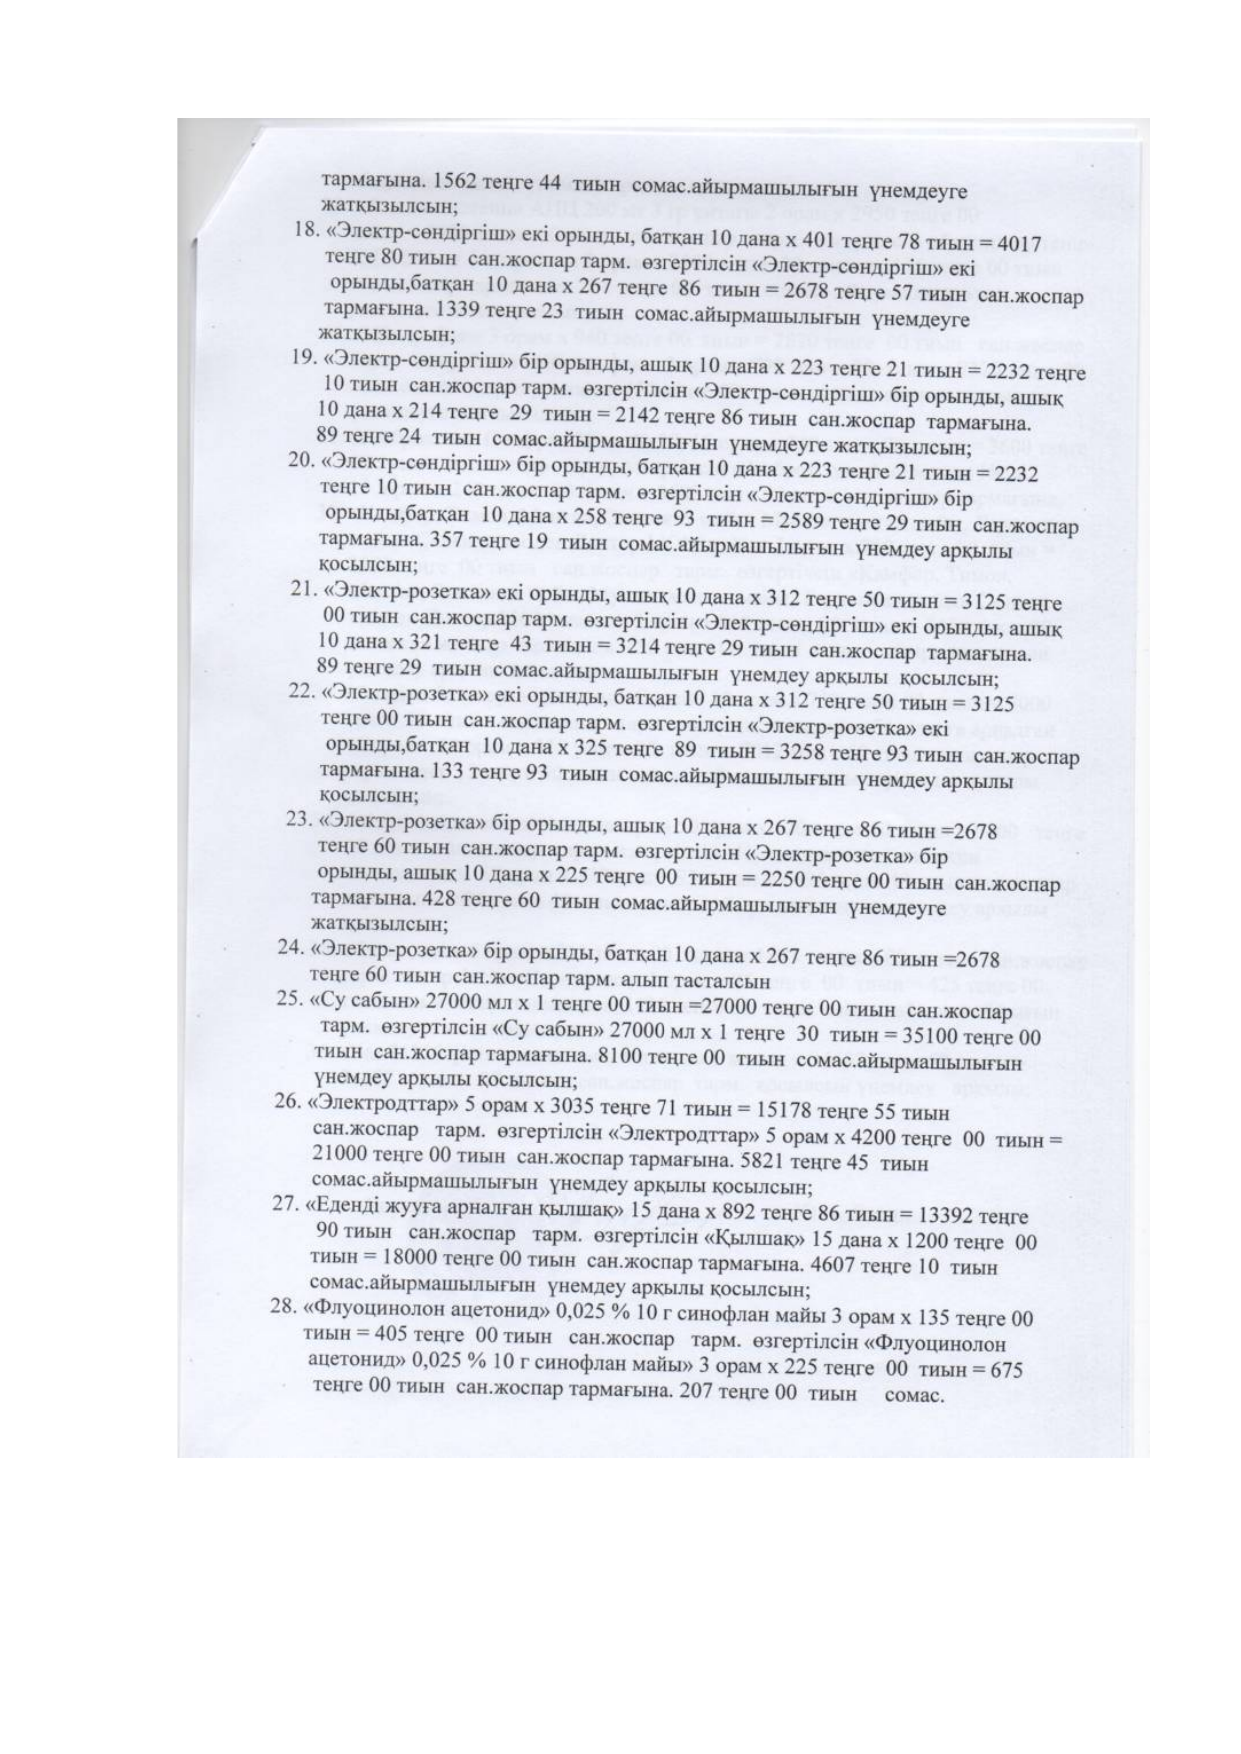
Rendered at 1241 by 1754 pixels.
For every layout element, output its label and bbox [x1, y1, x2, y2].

picture [177, 118, 1150, 1458]
